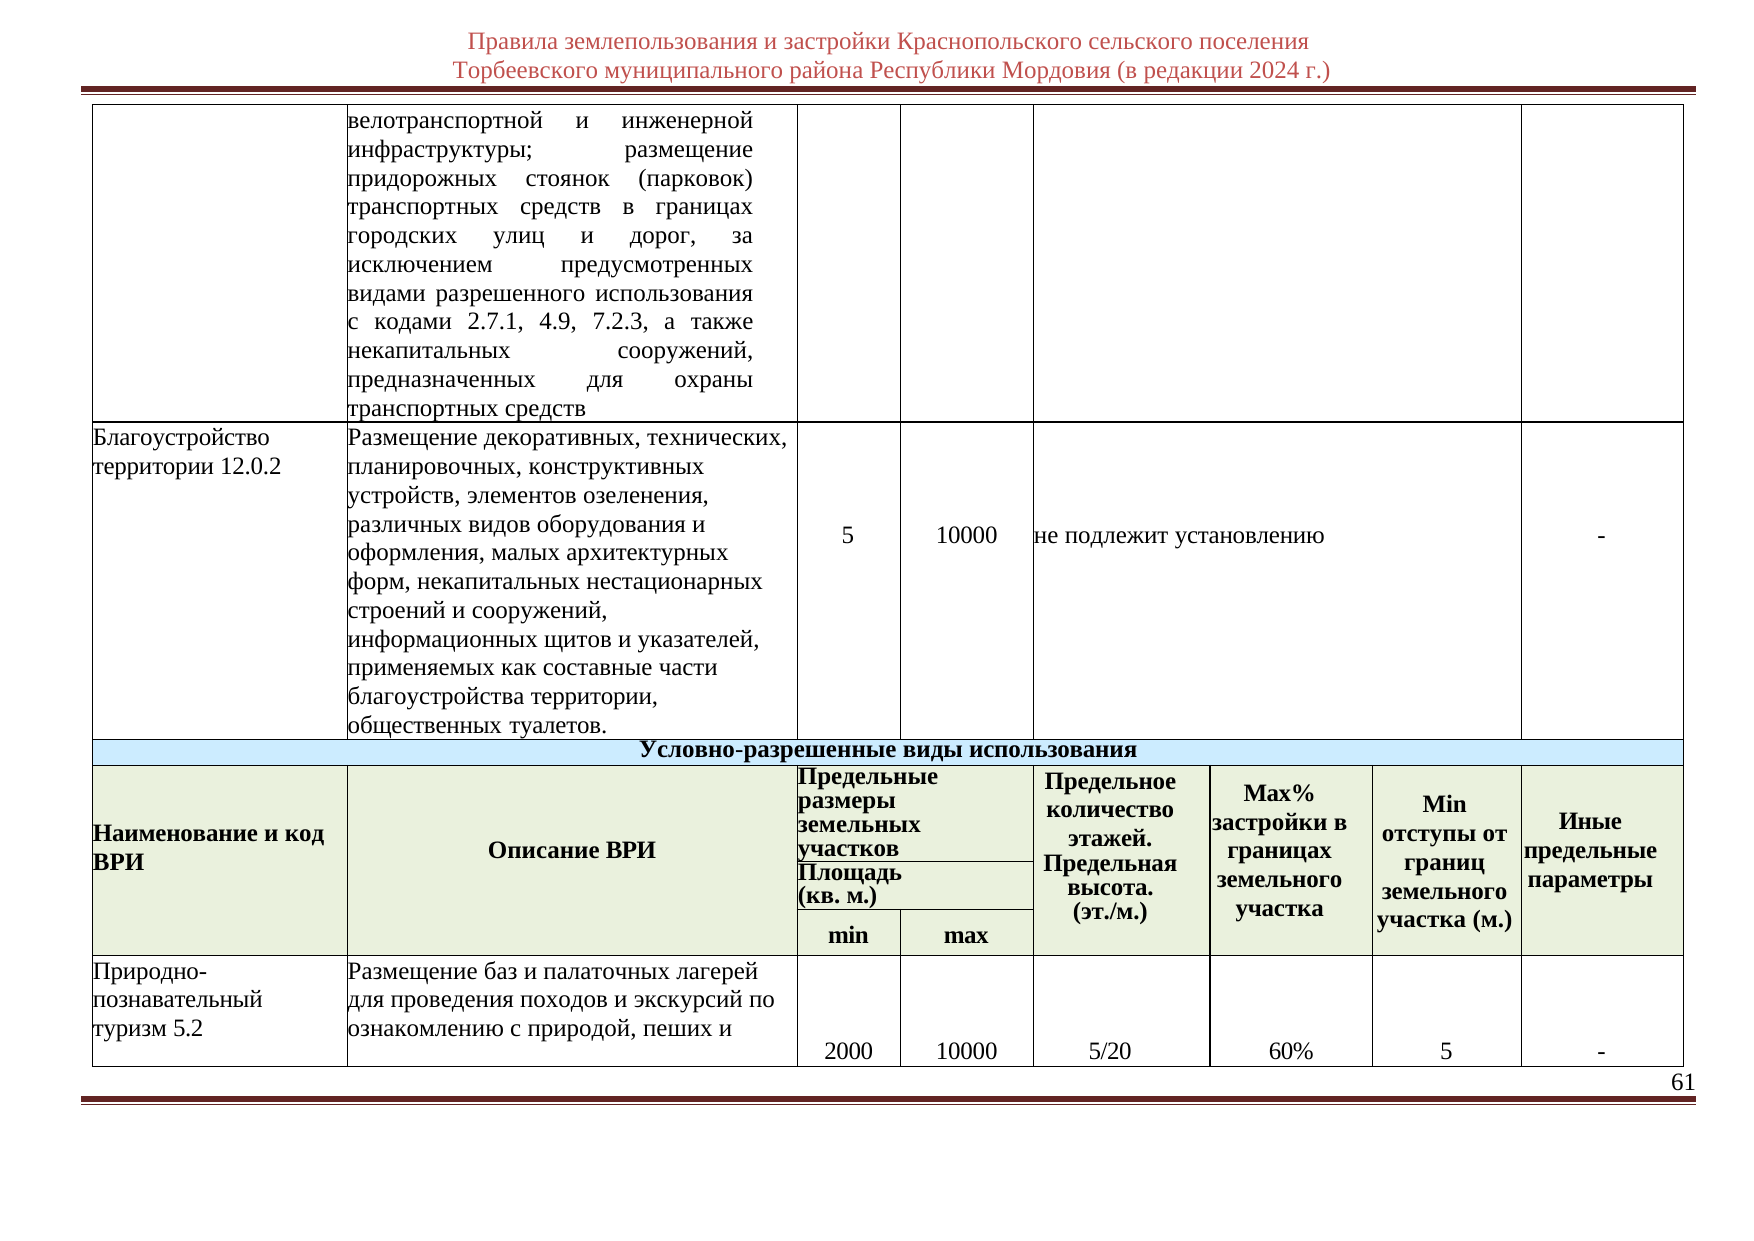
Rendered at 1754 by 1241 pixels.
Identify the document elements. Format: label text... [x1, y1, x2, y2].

table_cell Предельное количество этажей. Предельная высота. (эт./м.) [1034, 766, 1209, 955]
table_cell 10000 [901, 423, 1033, 739]
table_cell Описание ВРИ [348, 766, 797, 955]
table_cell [348, 956, 797, 1066]
table_header [901, 105, 1033, 421]
table_cell 2000 [798, 956, 900, 1066]
table_header [798, 105, 900, 421]
table_cell - [1522, 956, 1683, 1066]
table_cell Площадь (кв. м.) [798, 862, 1033, 909]
table_cell 5 [798, 423, 900, 739]
table_cell Благоустройство территории 12.0.2 [93, 423, 347, 739]
table_cell 10000 [901, 956, 1033, 1066]
table_cell - [1522, 423, 1683, 739]
table_cell 60% [1211, 956, 1372, 1066]
table_cell Min отступы от границ земельного участка (м.) [1373, 766, 1521, 955]
table_cell Размещение декоративных, технических, планировочных, конструктивных устройств, элементов озеленения, различных видов оборудования и оформления, малых архитектурных форм, некапитальных нестационарных строений и сооружений, информационных щитов и указателей, применяемых как составные части благоустройства территории, общественных туалетов. [348, 423, 797, 739]
table_cell min [798, 910, 900, 955]
table_cell Наименование и код ВРИ [93, 766, 347, 955]
table_cell Предельные размеры земельных участков [798, 766, 1033, 861]
table_cell max [901, 910, 1033, 955]
table_cell не подлежит установлению [1034, 423, 1521, 739]
table_header [93, 105, 347, 421]
table_cell Max% застройки в границах земельного участка [1211, 766, 1372, 955]
table_header [1034, 105, 1521, 421]
table_cell Иные предельные параметры [1522, 766, 1683, 955]
table_cell 5 [1373, 956, 1521, 1066]
table_header [1522, 105, 1683, 421]
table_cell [93, 956, 347, 1066]
table_cell 5/20 [1034, 956, 1209, 1066]
table_header велотранспортной и инженерной инфраструктуры; размещение придорожных стоянок (парковок) транспортных средств в границах городских улиц и дорог, за исключением предусмотренных видами разрешенного использования с кодами 2.7.1, 4.9, 7.2.3, а также некапитальных сооружений, предназначенных для охраны транспортных средств [348, 105, 797, 421]
table_cell Условно-разрешенные виды использования [93, 740, 1683, 765]
